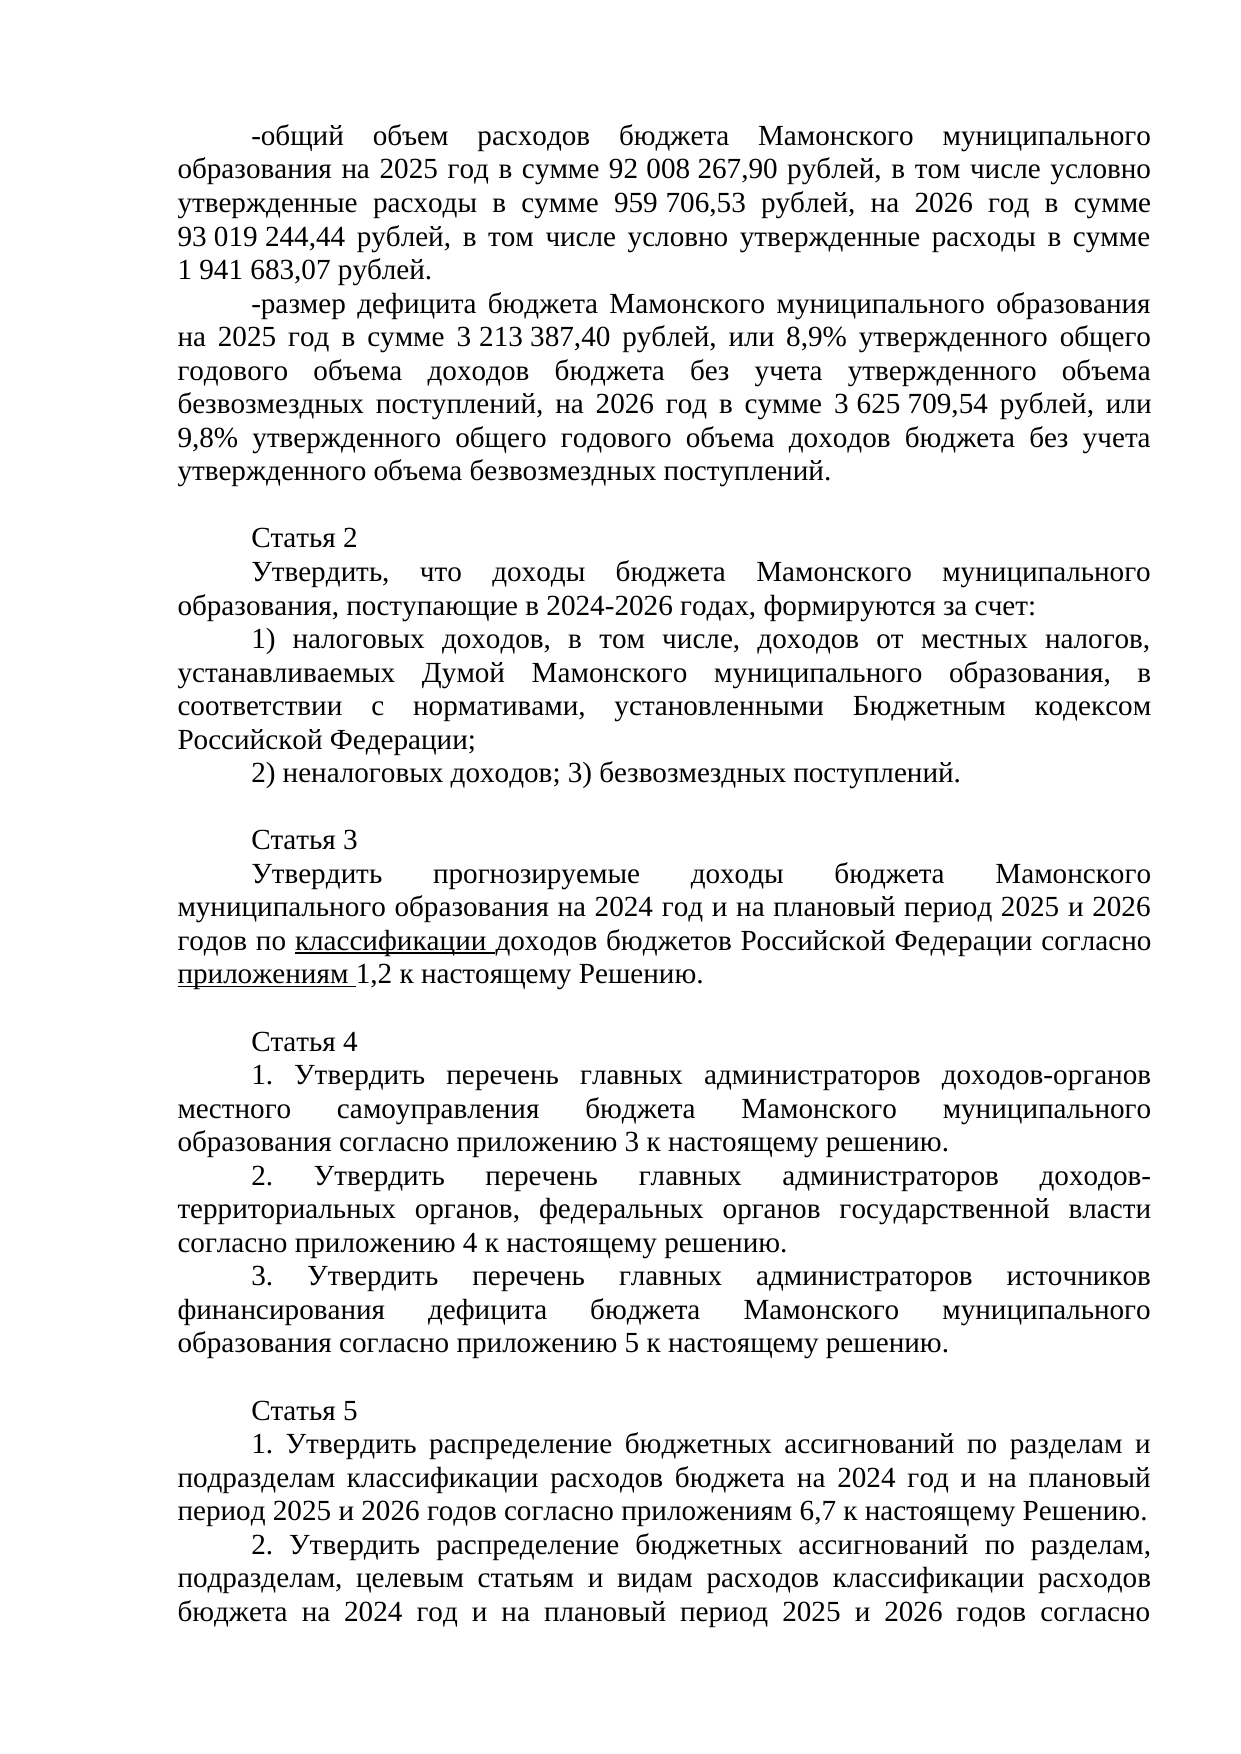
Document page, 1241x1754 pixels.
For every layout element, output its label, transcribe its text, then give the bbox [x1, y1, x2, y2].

text -размер дефицита бюджета Мамонского муниципального образования на 2025 год в сумме 3 213 387,40 рублей, или 8,9% утвержденного общего годового объема доходов бюджета без учета утвержденного объема безвозмездных поступлений, на 2026 год в сумме 3 625 709,54 рублей, или 9,8% утвержденного общего годового объема доходов бюджета без учета утвержденного объема безвозмездных поступлений. [177, 286, 1152, 487]
text Статья 4 [177, 1024, 1152, 1057]
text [177, 1527, 1152, 1627]
text 2) неналоговых доходов; 3) безвозмездных поступлений. [177, 755, 1152, 789]
text Утвердить, что доходы бюджета Мамонского муниципального образования, поступающие в 2024-2026 годах, формируются за счет: [177, 554, 1152, 621]
text Статья 5 [177, 1393, 1152, 1426]
text Статья 3 [177, 822, 1152, 856]
text -общий объем расходов бюджета Мамонского муниципального образования на 2025 год в сумме 92 008 267,90 рублей, в том числе условно утвержденные расходы в сумме 959 706,53 рублей, на 2026 год в сумме 93 019 244,44 рублей, в том числе условно утвержденные расходы в сумме 1 941 683,07 рублей. [177, 118, 1152, 286]
text 3. Утвердить перечень главных администраторов источников финансирования дефицита бюджета Мамонского муниципального образования согласно приложению 5 к настоящему решению. [177, 1258, 1152, 1359]
text Статья 2 [177, 521, 1152, 554]
text 1) налоговых доходов, в том числе, доходов от местных налогов, устанавливаемых Думой Мамонского муниципального образования, в соответствии с нормативами, установленными Бюджетным кодексом Российской Федерации; [177, 621, 1152, 755]
text 1. Утвердить распределение бюджетных ассигнований по разделам и подразделам классификации расходов бюджета на 2024 год и на плановый период 2025 и 2026 годов согласно приложениям 6,7 к настоящему Решению. [177, 1426, 1152, 1527]
text Утвердить прогнозируемые доходы бюджета Мамонского муниципального образования на 2024 год и на плановый период 2025 и 2026 годов по классификации доходов бюджетов Российской Федерации согласно приложениям 1,2 к настоящему Решению. [177, 856, 1152, 990]
text 2. Утвердить перечень главных администраторов доходов-территориальных органов, федеральных органов государственной власти согласно приложению 4 к настоящему решению. [177, 1158, 1152, 1258]
text 1. Утвердить перечень главных администраторов доходов-органов местного самоуправления бюджета Мамонского муниципального образования согласно приложению 3 к настоящему решению. [177, 1057, 1152, 1158]
